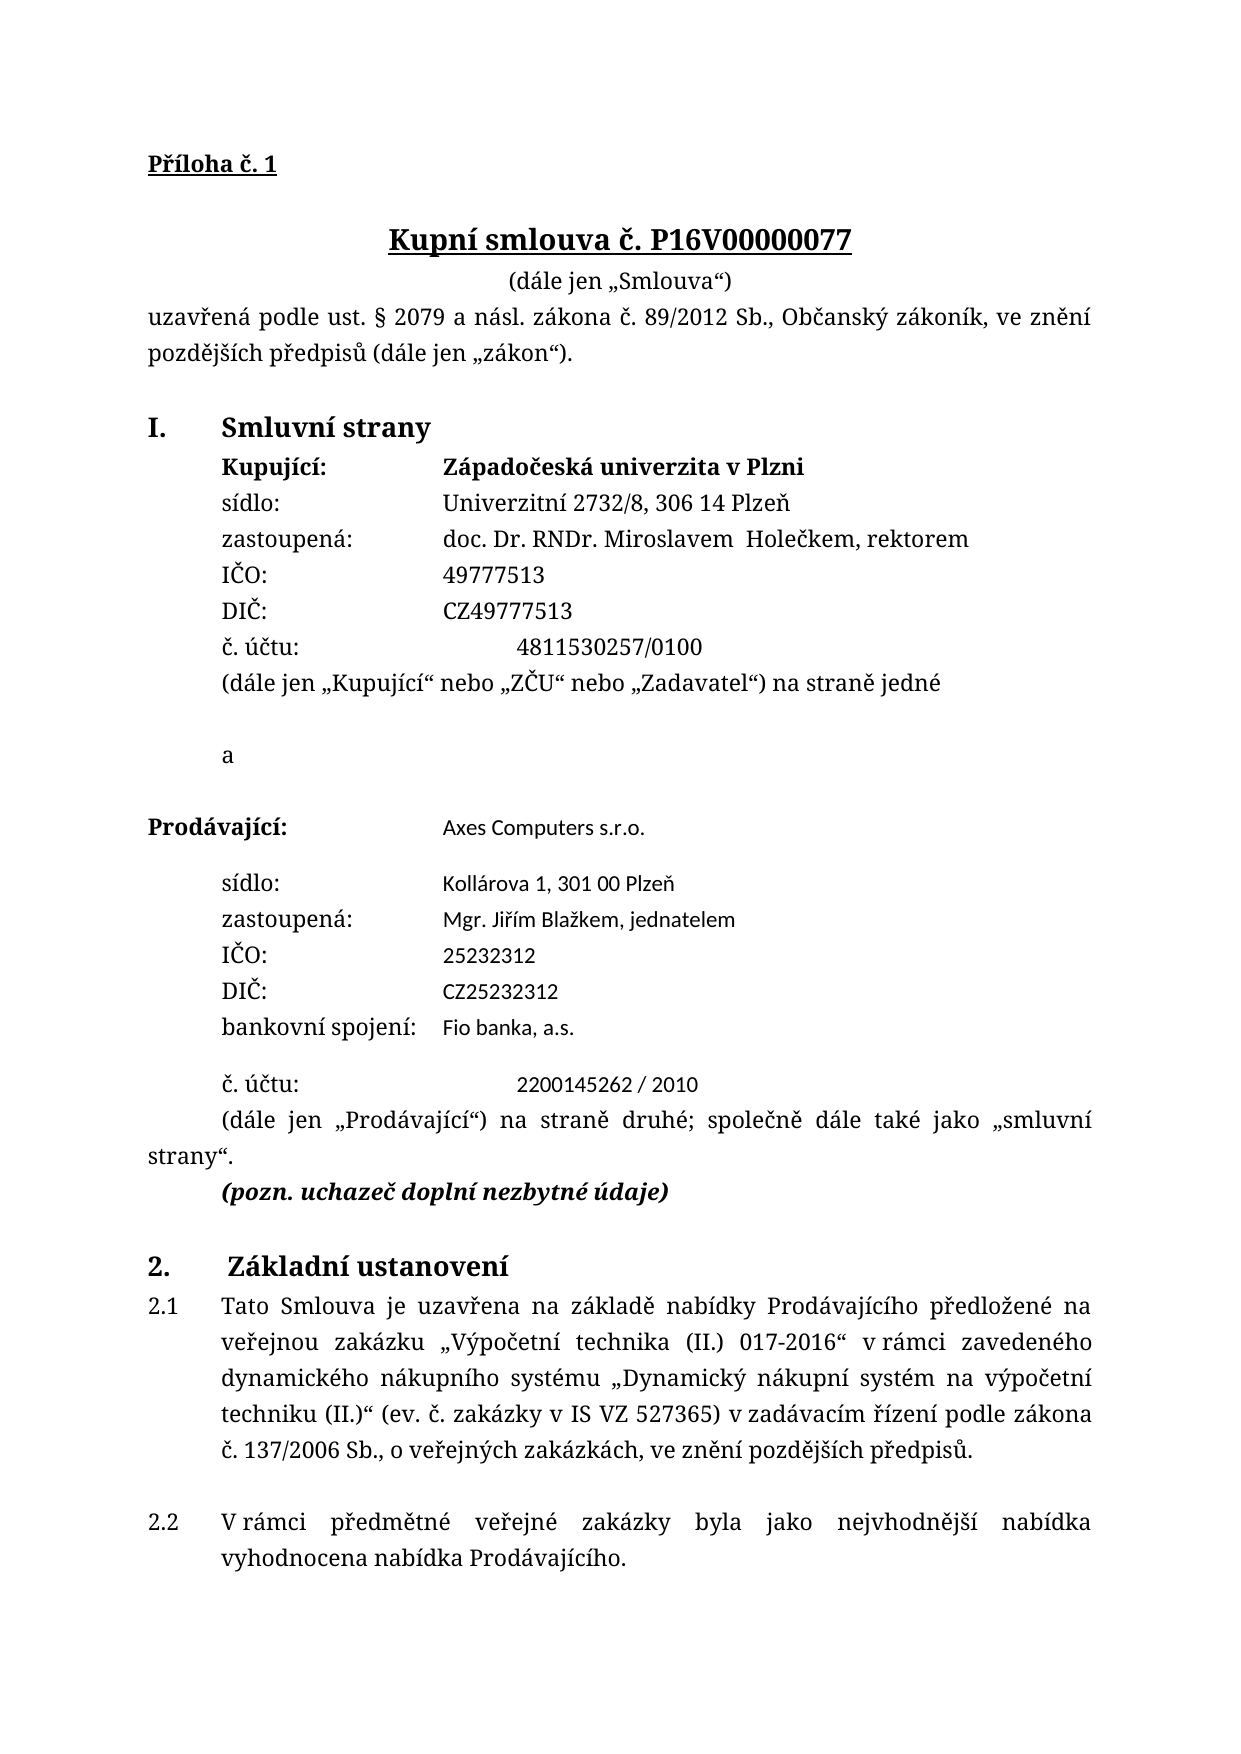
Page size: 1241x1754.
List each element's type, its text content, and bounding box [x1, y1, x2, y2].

text (dále jen „Kupující“ nebo „ZČU“ nebo „Zadavatel“) na straně jedné [221, 667, 1093, 698]
text I. Smluvní strany [148, 409, 1093, 446]
text IČO: 25232312 [221, 939, 1093, 971]
text a [221, 739, 1093, 770]
text 2. Základní ustanovení [148, 1248, 1093, 1284]
text Příloha č. 1 [148, 148, 1093, 179]
text 2.1 Tato Smlouva je uzavřena na základě nabídky Prodávajícího předložené na veřejnou zakázku „Výpočetní technika (II.) 017-2016“ v rámci zavedeného dynamického nákupního systému „Dynamický nákupní systém na výpočetní techniku (II.)“ (ev. č. zakázky v IS VZ 527365) v zadávacím řízení podle zákona č. 137/2006 Sb., o veřejných zakázkách, ve znění pozdějších předpisů. [148, 1290, 1093, 1465]
text (dále jen „Smlouva“) [148, 265, 1093, 296]
text Prodávající: Axes Computers s.r.o. [148, 811, 1093, 842]
text (pozn. uchazeč doplní nezbytné údaje) [148, 1176, 1093, 1207]
text zastoupená: doc. Dr. RNDr. Miroslavem Holečkem, rektorem [221, 523, 1093, 554]
text č. účtu: 4811530257/0100 [221, 631, 1093, 662]
text (dále jen „Prodávající“) na straně druhé; společně dále také jako „smluvní strany“. [148, 1104, 1093, 1171]
text č. účtu: 2200145262 / 2010 [221, 1068, 1093, 1099]
text DIČ: CZ49777513 [221, 595, 1093, 626]
text IČO: 49777513 [221, 559, 1093, 590]
text zastoupená: Mgr. Jiřím Blažkem, jednatelem [221, 903, 1093, 934]
text sídlo: Univerzitní 2732/8, 306 14 Plzeň [221, 487, 1093, 518]
text sídlo: Kollárova 1, 301 00 Plzeň [221, 867, 1093, 899]
text DIČ: CZ25232312 [221, 975, 1093, 1006]
text 2.2 V rámci předmětné veřejné zakázky byla jako nejvhodnější nabídka vyhodnocena nabídka Prodávajícího. [148, 1506, 1093, 1573]
text bankovní spojení: Fio banka, a.s. [148, 1011, 1093, 1042]
text Kupující: Západočeská univerzita v Plzni [221, 451, 1093, 482]
text Kupní smlouva č. P16V00000077 [148, 219, 1093, 259]
text uzavřená podle ust. § 2079 a násl. zákona č. 89/2012 Sb., Občanský zákoník, ve znění pozdějších předpisů (dále jen „zákon“). [148, 301, 1093, 368]
